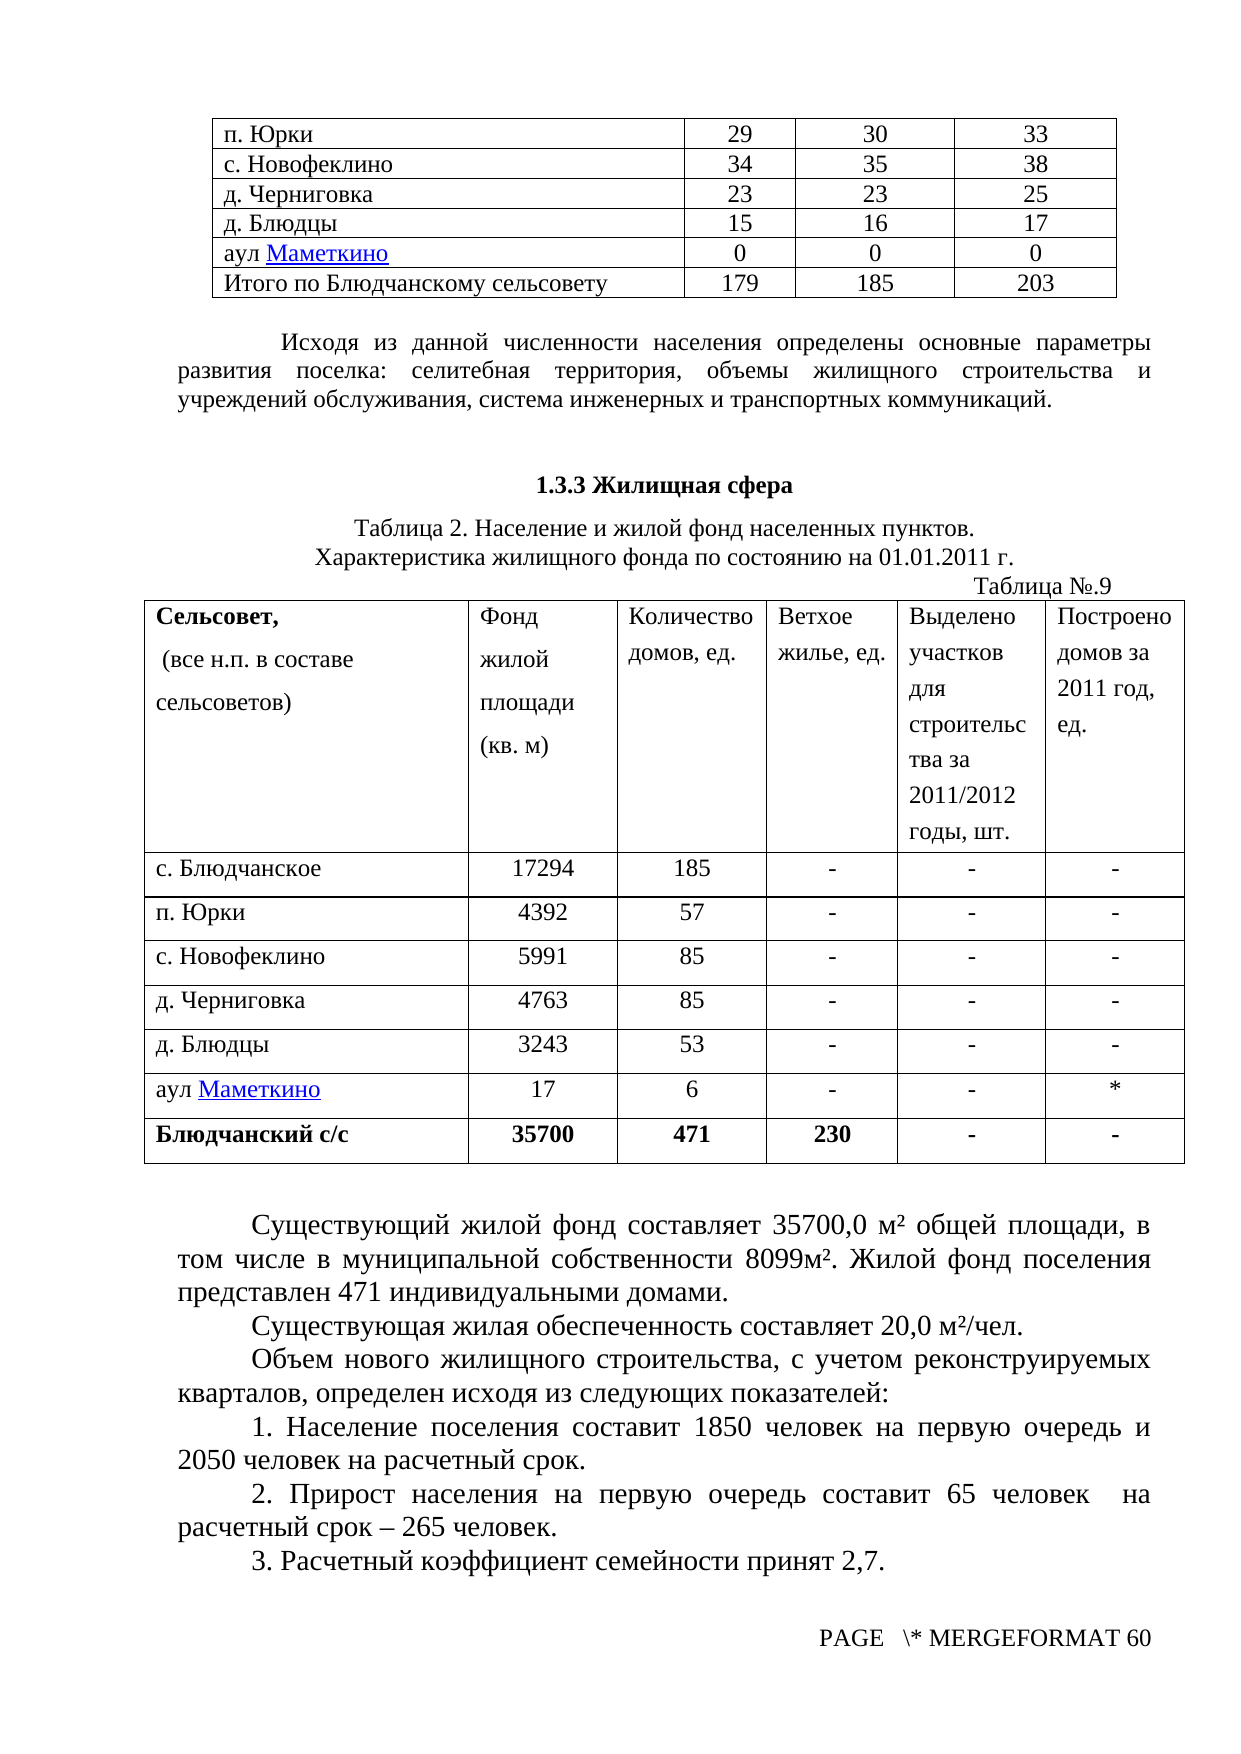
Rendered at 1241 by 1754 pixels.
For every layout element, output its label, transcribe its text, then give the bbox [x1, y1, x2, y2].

text Существующая жилая обеспеченность составляет 20,0 м²/чел. [177, 1308, 1152, 1342]
table_cell - [898, 941, 1045, 984]
table_cell 25 [955, 179, 1116, 207]
table_cell - [1046, 1119, 1184, 1163]
text 3. Расчетный коэффициент семейности принят 2,7. [177, 1543, 1152, 1576]
table_cell - [898, 1074, 1045, 1118]
table_cell 17 [955, 209, 1116, 237]
table_cell п. Юрки [213, 119, 684, 148]
table_cell - [898, 986, 1045, 1028]
table_cell 0 [796, 238, 954, 267]
table_cell 17 [469, 1074, 617, 1118]
text Исходя из данной численности населения определены основные параметры развития поселка: селитебная территория, объемы жилищного строительства и учреждений обслуживания, система инженерных и транспортных коммуникаций. [177, 327, 1152, 413]
table_cell 6 [618, 1074, 766, 1118]
table_cell - [898, 1119, 1045, 1163]
text Таблица №.9 [177, 571, 1152, 600]
text Характеристика жилищного фонда по состоянию на 01.01.2011 г. [177, 542, 1152, 571]
table_cell 85 [618, 986, 766, 1028]
table_cell 4392 [469, 898, 617, 940]
table_cell д. Черниговка [213, 179, 684, 207]
table_cell д. Черниговка [145, 986, 468, 1028]
table_cell - [767, 1074, 897, 1118]
table_cell 17294 [469, 853, 617, 896]
table_cell аул Маметкино [145, 1074, 468, 1118]
text Существующий жилой фонд составляет 35700,0 м² общей площади, в том числе в муниципальной собственности 8099м². Жилой фонд поселения представлен 471 индивидуальными домами. [177, 1207, 1152, 1308]
table_cell - [898, 898, 1045, 940]
table_cell 23 [796, 179, 954, 207]
table_cell - [767, 941, 897, 984]
table_cell с. Новофеклино [213, 149, 684, 178]
text Объем нового жилищного строительства, с учетом реконструируемых кварталов, определен исходя из следующих показателей: [177, 1342, 1152, 1409]
table_cell 179 [685, 268, 795, 297]
table_cell аул Маметкино [213, 238, 684, 267]
table_cell 35 [796, 149, 954, 178]
table_cell 185 [618, 853, 766, 896]
table_cell с. Блюдчанское [145, 853, 468, 896]
table_cell 0 [955, 238, 1116, 267]
table_cell - [767, 898, 897, 940]
table_cell * [1046, 1074, 1184, 1118]
table_cell - [898, 853, 1045, 896]
table_cell - [1046, 898, 1184, 940]
text 1.3.3 Жилищная сфера [177, 470, 1152, 499]
table_cell 57 [618, 898, 766, 940]
table_cell 29 [685, 119, 795, 148]
table_header Выделено участков для строительства за 2011/2012 годы, шт. [898, 601, 1045, 852]
table_cell 0 [685, 238, 795, 267]
table_cell 33 [955, 119, 1116, 148]
table_cell д. Блюдцы [145, 1030, 468, 1073]
table_cell 3243 [469, 1030, 617, 1073]
table_cell - [767, 986, 897, 1028]
table_cell 5991 [469, 941, 617, 984]
table_cell - [1046, 986, 1184, 1028]
text 1. Население поселения составит 1850 человек на первую очередь и 2050 человек на расчетный срок. [177, 1409, 1152, 1476]
table_cell - [1046, 941, 1184, 984]
table_cell 16 [796, 209, 954, 237]
table_cell 471 [618, 1119, 766, 1163]
table_cell - [898, 1030, 1045, 1073]
table_cell 30 [796, 119, 954, 148]
table_header Фонд жилой площади (кв. м) [469, 601, 617, 852]
table_cell Блюдчанский с/с [145, 1119, 468, 1163]
table_cell с. Новофеклино [145, 941, 468, 984]
text Таблица 2. Население и жилой фонд населенных пунктов. [177, 513, 1152, 542]
table_cell 230 [767, 1119, 897, 1163]
text 2. Прирост населения на первую очередь составит 65 человек на расчетный срок – 265 человек. [177, 1476, 1152, 1543]
table_cell 38 [955, 149, 1116, 178]
table_cell 23 [685, 179, 795, 207]
table_cell 203 [955, 268, 1116, 297]
table_cell 53 [618, 1030, 766, 1073]
table_cell - [1046, 853, 1184, 896]
table_cell - [767, 853, 897, 896]
table_cell 15 [685, 209, 795, 237]
table_cell п. Юрки [145, 898, 468, 940]
table_cell - [1046, 1030, 1184, 1073]
table_cell 4763 [469, 986, 617, 1028]
table_header Построено домов за 2011 год, ед. [1046, 601, 1184, 852]
table_header Количество домов, ед. [618, 601, 766, 852]
table_cell 185 [796, 268, 954, 297]
table_header Ветхое жилье, ед. [767, 601, 897, 852]
table_cell 35700 [469, 1119, 617, 1163]
table_cell 85 [618, 941, 766, 984]
table_cell Итого по Блюдчанскому сельсовету [213, 268, 684, 297]
table_cell - [767, 1030, 897, 1073]
table_header Сельсовет, (все н.п. в составе сельсоветов) [145, 601, 468, 852]
table_cell 34 [685, 149, 795, 178]
table_cell д. Блюдцы [213, 209, 684, 237]
